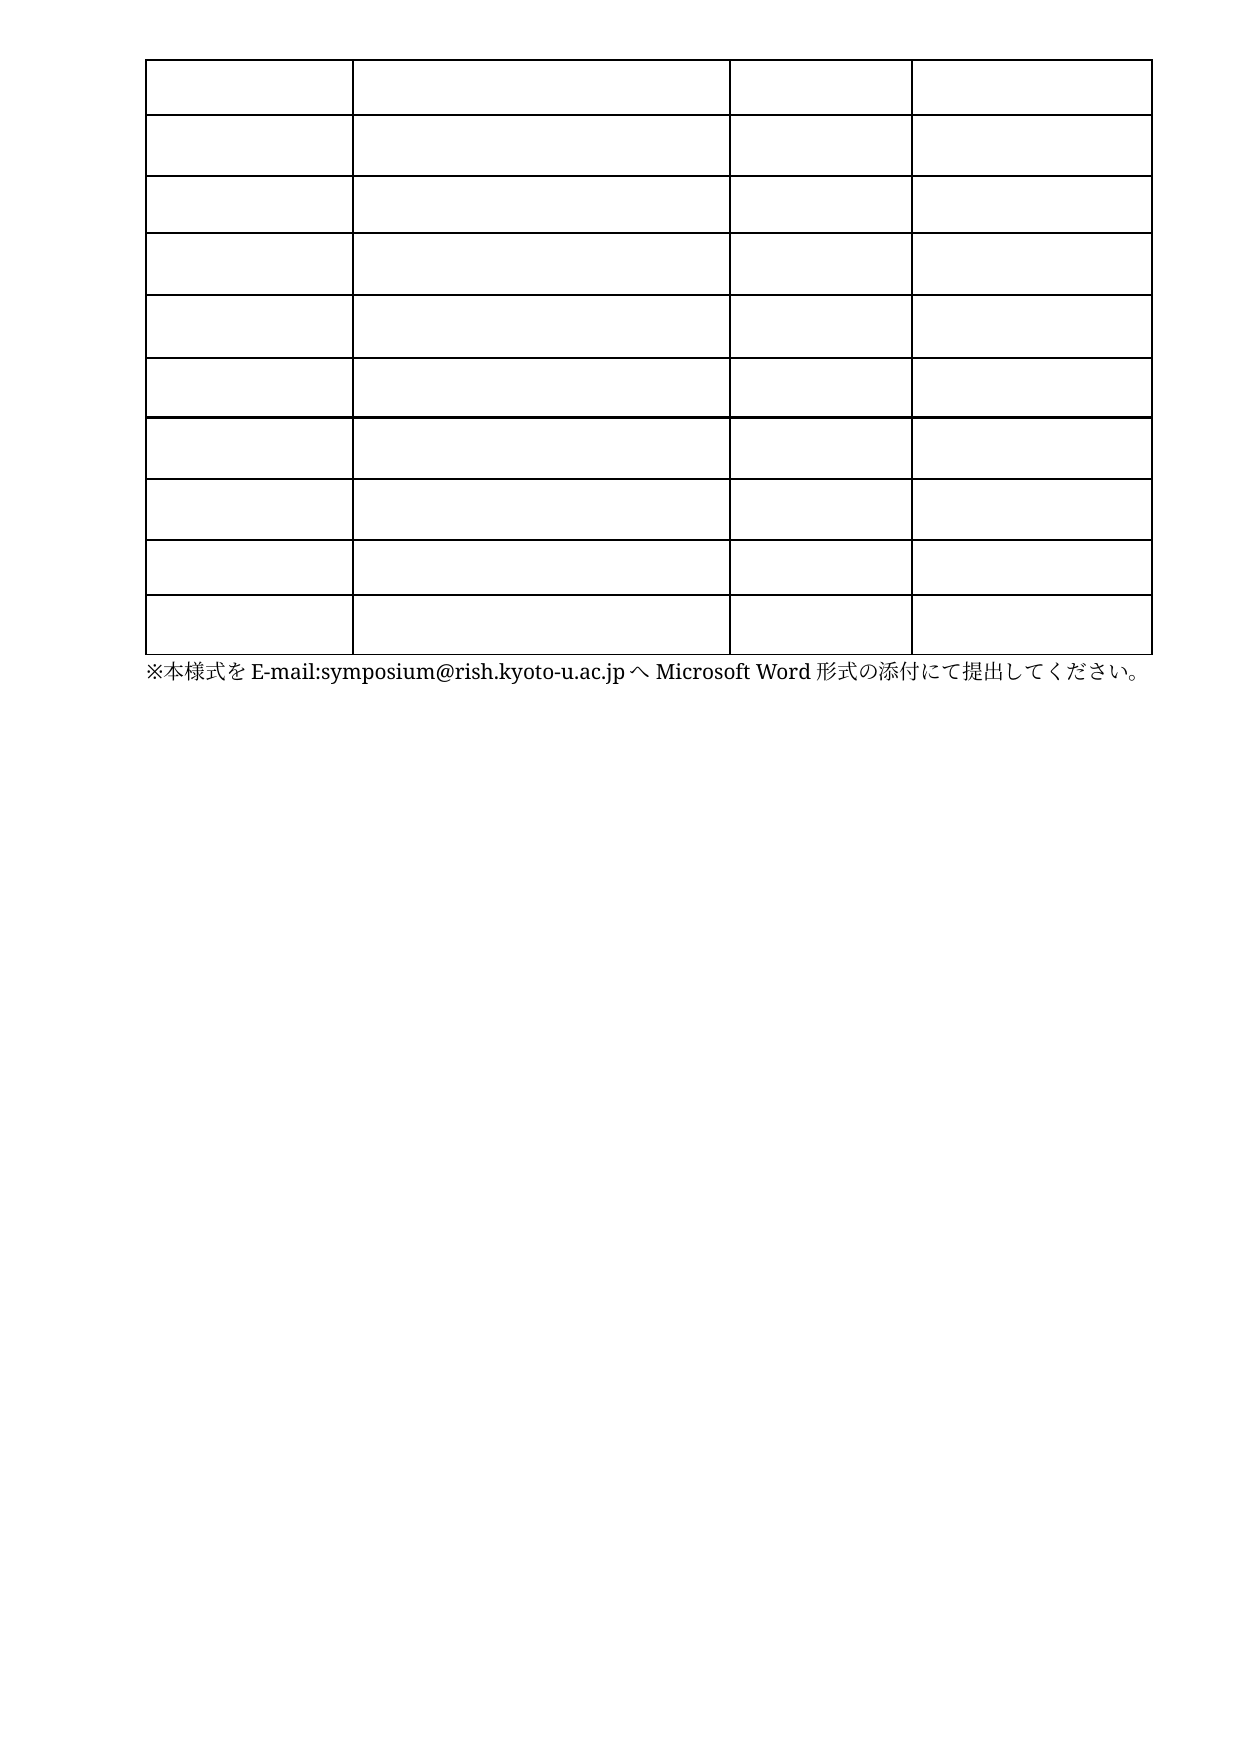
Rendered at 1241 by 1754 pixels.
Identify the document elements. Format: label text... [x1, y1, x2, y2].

table_cell [354, 177, 729, 232]
table_cell [354, 596, 729, 654]
table_cell [147, 596, 352, 654]
table_cell [731, 296, 911, 357]
table_cell [731, 234, 911, 294]
table_cell [913, 541, 1151, 594]
table_cell [731, 359, 911, 416]
table_cell [913, 419, 1151, 477]
table_cell [731, 177, 911, 232]
table_cell [354, 541, 729, 594]
table_cell [354, 61, 729, 114]
table_cell [147, 359, 352, 416]
table_cell [913, 116, 1151, 175]
table_cell [147, 177, 352, 232]
table_cell [147, 419, 352, 477]
table_cell [731, 116, 911, 175]
table_cell [354, 234, 729, 294]
table_cell [147, 541, 352, 594]
table_cell [731, 61, 911, 114]
table_cell [913, 359, 1151, 416]
table_cell [913, 234, 1151, 294]
table_cell [913, 177, 1151, 232]
table_cell [354, 359, 729, 416]
table_cell [147, 61, 352, 114]
table_cell [731, 480, 911, 538]
table_cell [731, 541, 911, 594]
table_cell [354, 296, 729, 357]
table_cell [354, 480, 729, 538]
table_cell [147, 480, 352, 538]
table_cell [147, 116, 352, 175]
table_cell [731, 419, 911, 477]
table_cell [147, 296, 352, 357]
table_cell [731, 596, 911, 654]
table_cell [354, 116, 729, 175]
table_cell [913, 480, 1151, 538]
table_cell [354, 419, 729, 477]
text ※本様式をE-mail:symposium@rish.kyoto-u.ac.jpへ Microsoft Word 形式の添付にて提出してください。 [146, 655, 1152, 685]
table_cell [913, 596, 1151, 654]
table_cell [147, 234, 352, 294]
table_cell [913, 61, 1151, 114]
table_cell [913, 296, 1151, 357]
